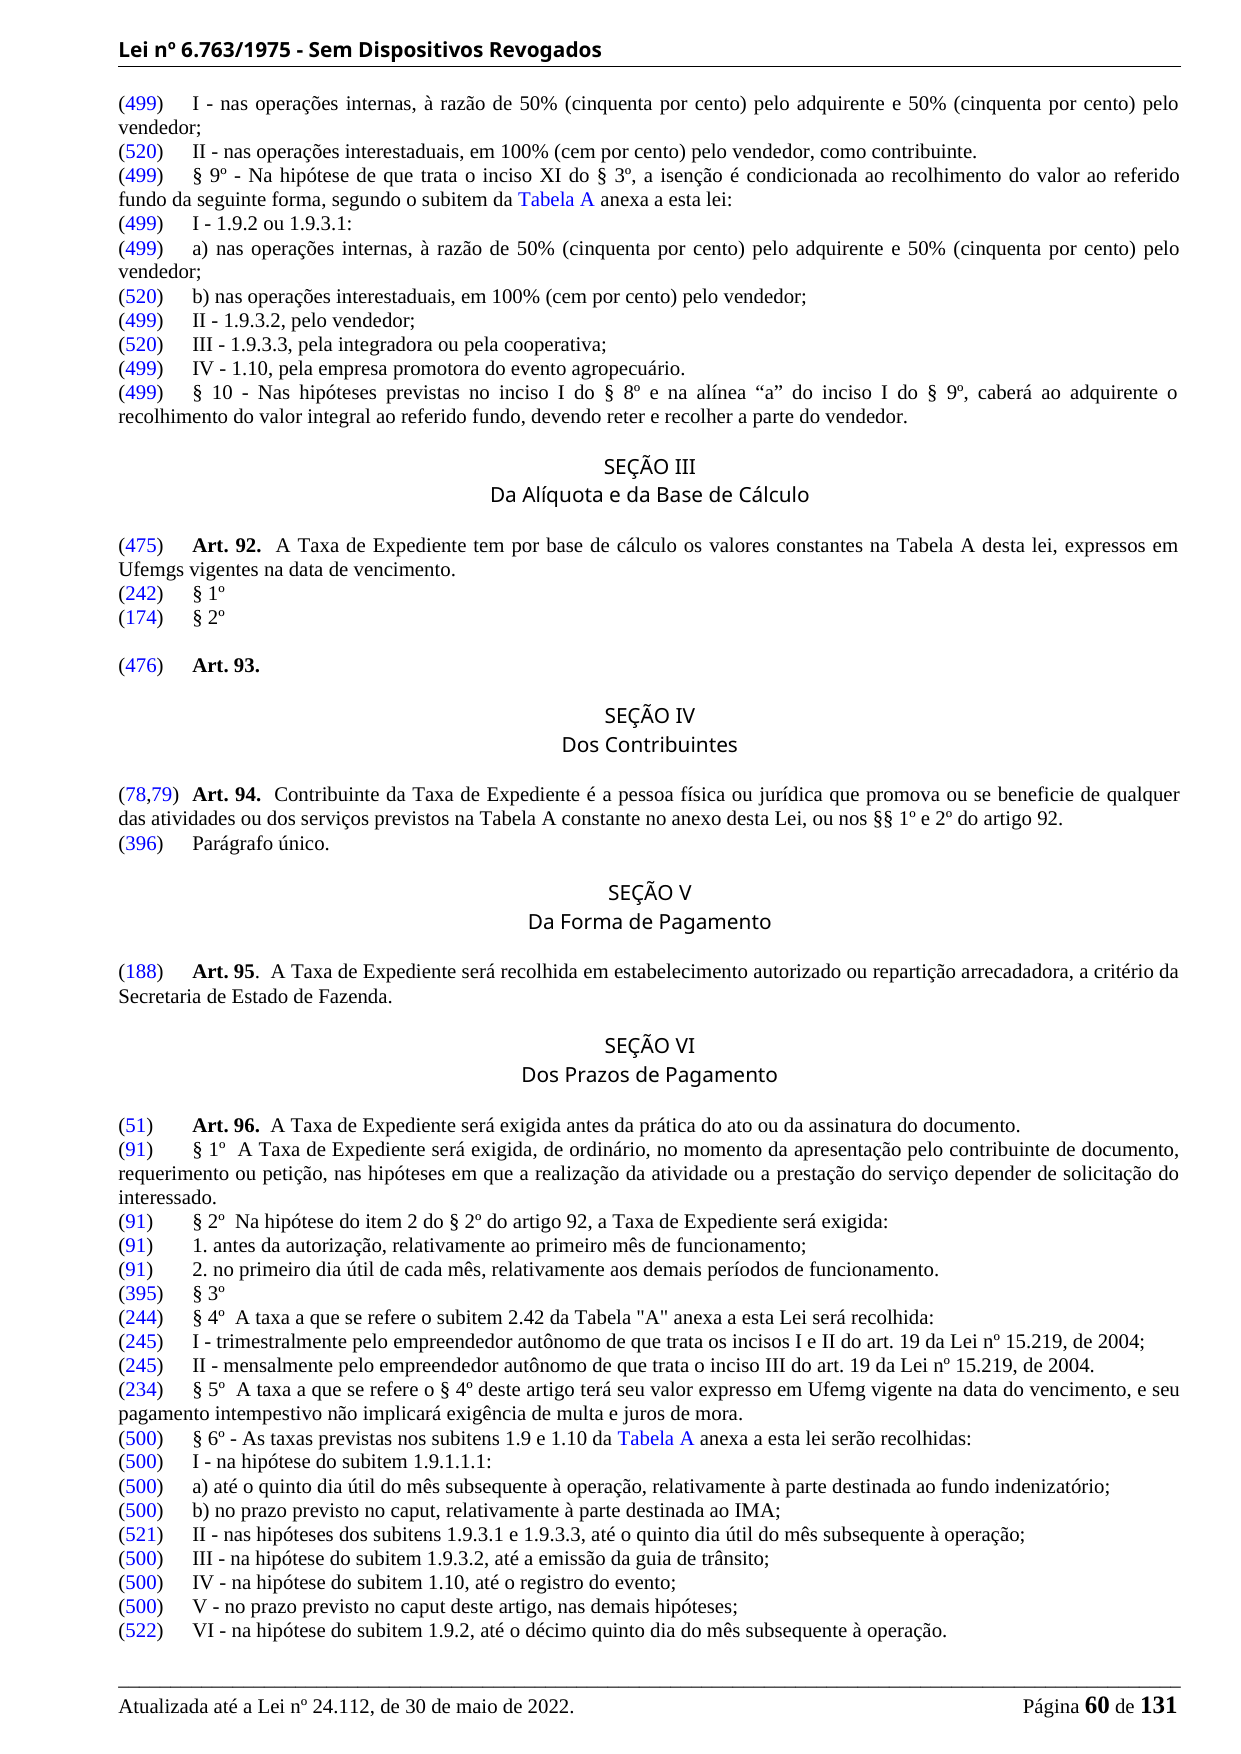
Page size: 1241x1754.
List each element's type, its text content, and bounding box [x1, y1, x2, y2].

text Da Alíquota e da Base de Cálculo [118, 480, 1181, 509]
text (174) § 2º [118, 605, 1181, 629]
text (499) § 9º - Na hipótese de que trata o inciso XI do § 3º, a isenção é condicionada ao recolhimento do valor ao referido fundo da seguinte forma, segundo o subitem da Tabela A anexa a esta lei: [118, 163, 1181, 211]
text (521) II - nas hipóteses dos subitens 1.9.3.1 e 1.9.3.3, até o quinto dia útil do mês subsequente à operação; [118, 1522, 1181, 1546]
text SEÇÃO IV [118, 701, 1181, 730]
text (242) § 1º [118, 581, 1181, 605]
text (500) III - na hipótese do subitem 1.9.3.2, até a emissão da guia de trânsito; [118, 1546, 1181, 1570]
text (499) II - 1.9.3.2, pelo vendedor; [118, 308, 1181, 332]
text Da Forma de Pagamento [118, 907, 1181, 935]
text (475) Art. 92. A Taxa de Expediente tem por base de cálculo os valores constantes na Tabela A desta lei, expressos em Ufemgs vigentes na data de vencimento. [118, 533, 1181, 581]
text SEÇÃO V [118, 878, 1181, 907]
text (520) b) nas operações interestaduais, em 100% (cem por cento) pelo vendedor; [118, 283, 1181, 308]
text (522) VI - na hipótese do subitem 1.9.2, até o décimo quinto dia do mês subsequente à operação. [118, 1618, 1181, 1642]
text (499) § 10 - Nas hipóteses previstas no inciso I do § 8º e na alínea “a” do inciso I do § 9º, caberá ao adquirente o recolhimento do valor integral ao referido fundo, devendo reter e recolher a parte do vendedor. [118, 380, 1181, 428]
text Dos Prazos de Pagamento [118, 1060, 1181, 1088]
text (500) § 6º - As taxas previstas nos subitens 1.9 e 1.10 da Tabela A anexa a esta lei serão recolhidas: [118, 1425, 1181, 1449]
text (500) V - no prazo previsto no caput deste artigo, nas demais hipóteses; [118, 1594, 1181, 1618]
text Dos Contribuintes [118, 730, 1181, 758]
text (91) 1. antes da autorização, relativamente ao primeiro mês de funcionamento; [118, 1233, 1181, 1257]
text SEÇÃO VI [118, 1032, 1181, 1060]
text (245) II - mensalmente pelo empreendedor autônomo de que trata o inciso III do art. 19 da Lei nº 15.219, de 2004. [118, 1353, 1181, 1377]
text (91) 2. no primeiro dia útil de cada mês, relativamente aos demais períodos de funcionamento. [118, 1257, 1181, 1281]
text (91) § 2º Na hipótese do item 2 do § 2º do artigo Taxa de Expediente será exigida: [118, 1209, 1181, 1233]
text (234) § 5º A taxa a que se refere o § 4º deste artigo terá seu valor expresso em Ufemg vigente na data do vencimento, e seu pagamento intempestivo não implicará exigência de multa e juros de mora. [118, 1377, 1181, 1425]
text (499) a) nas operações internas, à razão de 50% (cinquenta por cento) pelo adquirente e 50% (cinquenta por cento) pelo vendedor; [118, 235, 1181, 283]
text (499) IV - 1.10, pela empresa promotora do evento agropecuário. [118, 356, 1181, 380]
text (499) I - 1.9.2 ou 1.9.3.1: [118, 211, 1181, 235]
text (244) § 4º A taxa a que se refere o subitem 2.42 da Tabela "A" anexa a esta Lei será recolhida: [118, 1305, 1181, 1329]
text (500) b) no prazo previsto no caput, relativamente à parte destinada ao IMA; [118, 1498, 1181, 1522]
text (91) § 1º A Taxa de Expediente será exigida, de ordinário, no momento da apresentação pelo contribuinte de documento, requerimento ou petição, nas hipóteses em que a realização da atividade ou a prestação do serviço depender de solicitação do interessado. [118, 1137, 1181, 1209]
text (499) I - nas operações internas, à razão de 50% (cinquenta por cento) pelo adquirente e 50% (cinquenta por cento) pelo vendedor; [118, 91, 1181, 139]
text (78,79) Art. 94. Contribuinte da Taxa de Expediente é a pessoa física ou jurídica que promova ou se beneficie de qualquer das atividades ou dos serviços previstos na Tabela A constante no anexo desta Lei, ou nos §§ 1º e 2º do artigo 92. [118, 782, 1181, 830]
text (500) IV - na hipótese do subitem 1.10, até o registro do evento; [118, 1570, 1181, 1594]
text (520) II - nas operações interestaduais, em 100% (cem por cento) pelo vendedor, como contribuinte. [118, 139, 1181, 163]
text (245) I - trimestralmente pelo empreendedor autônomo de que trata os incisos I e II do art. 19 da Lei nº 15.219, de 2004; [118, 1329, 1181, 1353]
text (520) III - 1.9.3.3, pela integradora ou pela cooperativa; [118, 332, 1181, 356]
text (500) I - na hipótese do subitem 1.9.1.1.1: [118, 1449, 1181, 1473]
text (395) § 3º [118, 1281, 1181, 1305]
text SEÇÃO III [118, 452, 1181, 480]
text (500) a) até o quinto dia útil do mês subsequente à operação, relativamente à parte destinada ao fundo indenizatório; [118, 1473, 1181, 1498]
text (188) Art. 95. A Taxa de Expediente será recolhida em estabelecimento autorizado ou repartição arrecadadora, a critério da Secretaria de Estado de Fazenda. [118, 959, 1181, 1008]
text (476) Art. 93. [118, 653, 1181, 677]
text (396) Parágrafo único. [118, 830, 1181, 854]
text (51) Art. 96. A Taxa de Expediente será exigida antes da prática do ato ou da assinatura do documento. [118, 1113, 1181, 1137]
